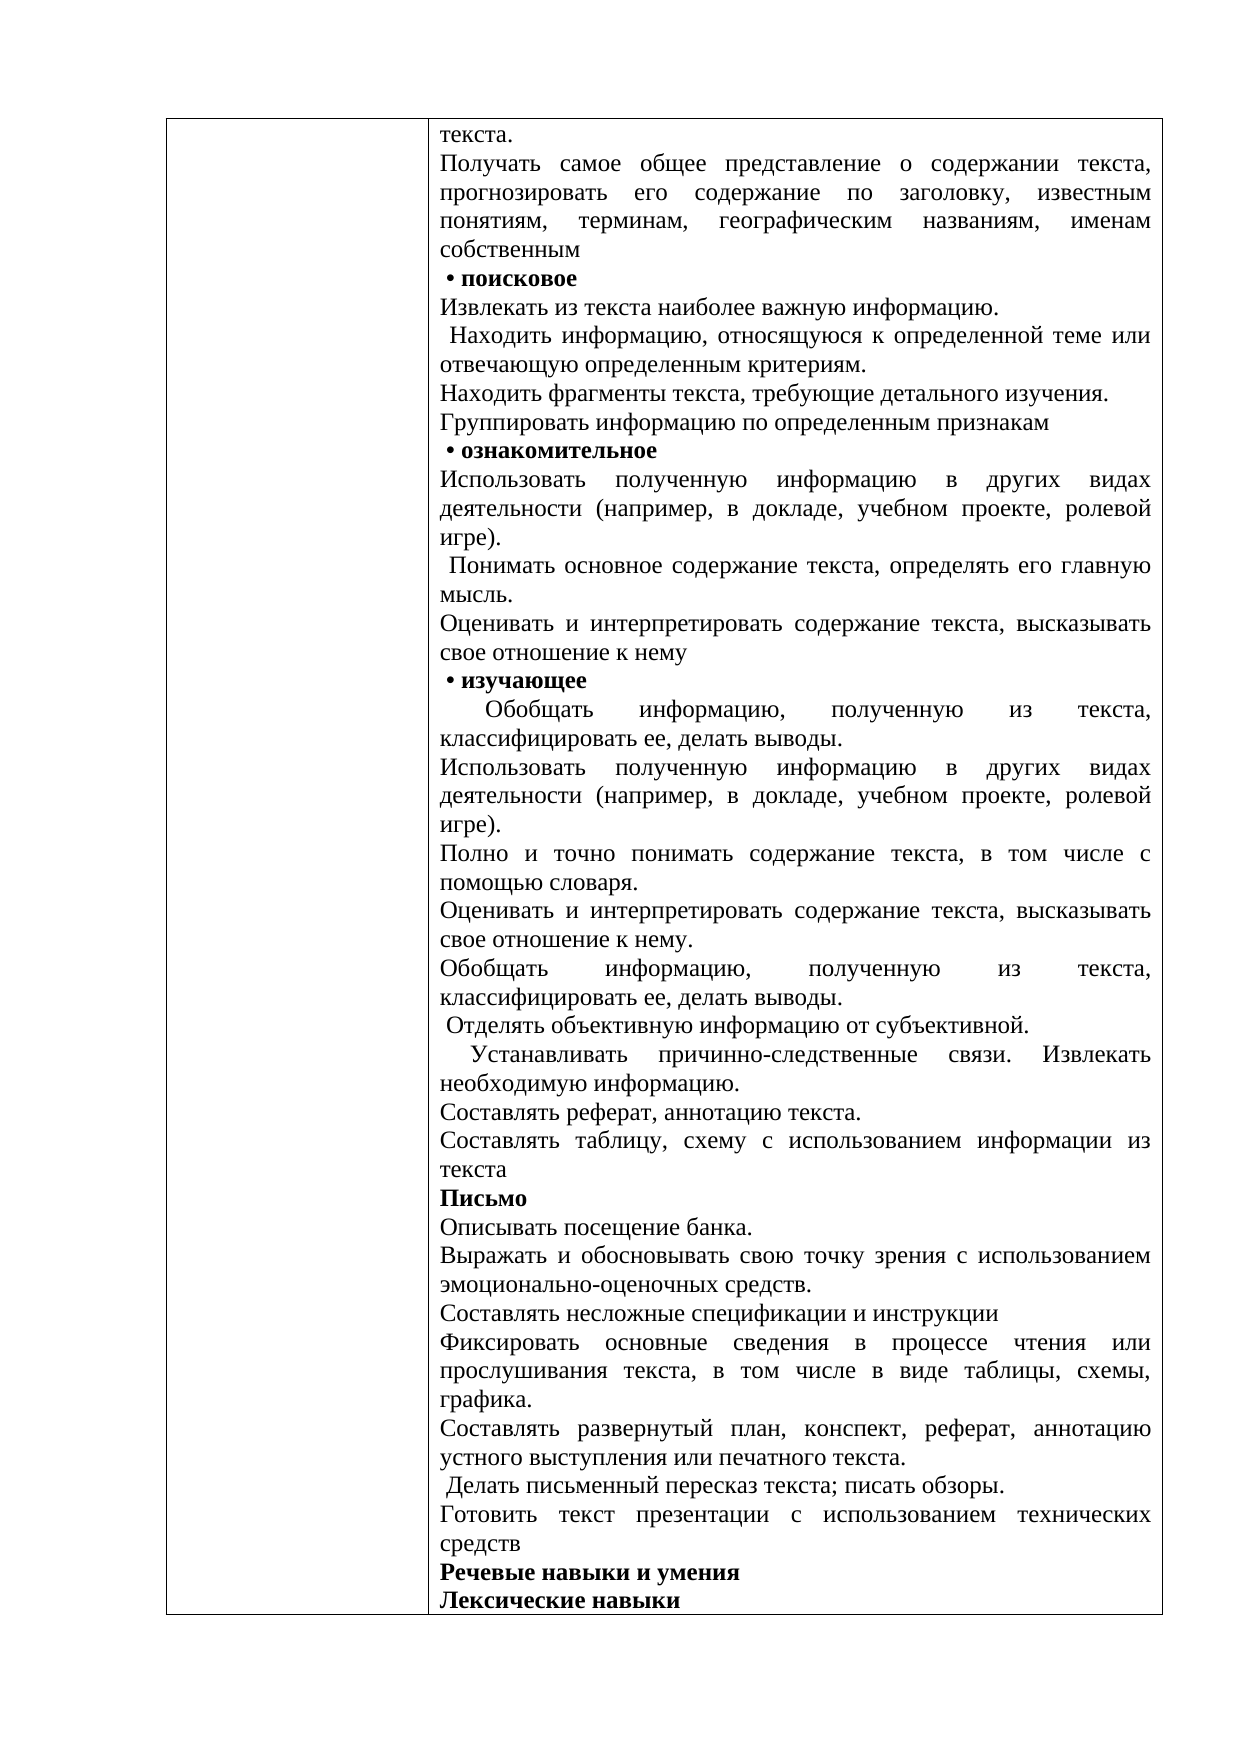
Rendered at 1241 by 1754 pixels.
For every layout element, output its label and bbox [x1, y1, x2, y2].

table_cell [429, 119, 1162, 1614]
table_cell [167, 119, 428, 1614]
